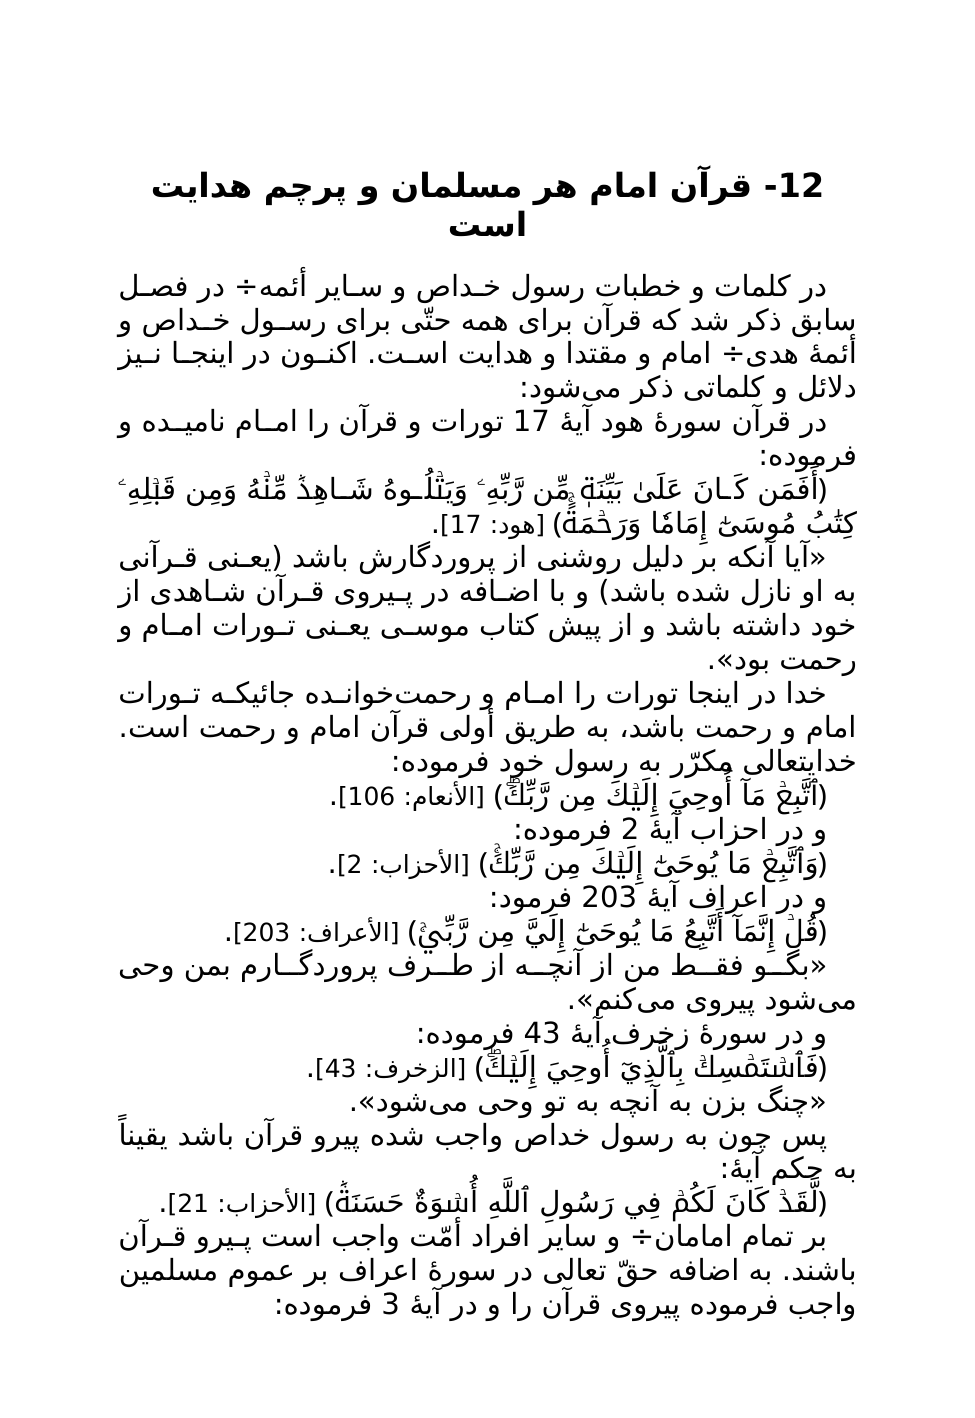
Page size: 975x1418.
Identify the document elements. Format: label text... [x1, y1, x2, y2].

text خدا در اینجا تورات را امام و رحمت‌خوانده جائیکه تورات امام و رحمت باشد، به طریق أولی قرآن امام و رحمت است. خدایتعالی مکرّر به رسول خود فرموده: [118, 676, 857, 778]
text ﴿قُلۡ إِنَّمَآ أَتَّبِعُ مَا يُوحَىٰٓ إِلَيَّ مِن رَّبِّيۚ﴾ [الأعراف: 203]. [118, 914, 857, 948]
text ﴿وَٱتَّبِعۡ مَا يُوحَىٰٓ إِلَيۡكَ مِن رَّبِّكَۚ﴾ [الأحزاب: 2]. [118, 846, 857, 880]
text ﴿ٱتَّبِعۡ مَآ أُوحِيَ إِلَيۡكَ مِن رَّبِّكَۖ﴾ [الأنعام: 106]. [118, 778, 857, 812]
text ﴿لَّقَدۡ كَانَ لَكُمۡ فِي رَسُولِ ٱللَّهِ أُسۡوَةٌ حَسَنَةٞ﴾ [الأحزاب: 21]. [118, 1186, 857, 1220]
text و در اعراف آیۀ 203 فرمود: [118, 880, 857, 914]
text ﴿أَفَمَن كَانَ عَلَىٰ بَيِّنَةٖ مِّن رَّبِّهِۦ وَيَتۡلُوهُ شَاهِدٞ مِّنۡهُ وَمِن قَبۡلِهِۦ كِتَٰبُ مُوسَىٰٓ إِمَامٗا وَرَحۡمَةًۚ﴾ [هود: 17]. [118, 473, 857, 541]
text ﴿فَٱسۡتَمۡسِكۡ بِٱلَّذِيٓ أُوحِيَ إِلَيۡكَۖ﴾ [الزخرف: 43]. [118, 1050, 857, 1084]
text و در سورۀ زخرف آیۀ 43 فرموده: [118, 1016, 857, 1050]
text و در احزاب آیۀ 2 فرموده: [118, 812, 857, 846]
text 12- قرآن امام هر مسلمان و پرچم هدایت است [118, 166, 857, 244]
text بر تمام امامان÷ و سایر افراد أمّت واجب است پیرو قرآن باشند. به اضافه حقّ تعالی در سورۀ اعراف بر عموم مسلمین واجب فرموده پیروی قرآن را و در آیۀ 3 فرموده: [118, 1220, 857, 1322]
text پس چون به رسول خداص واجب شده پیرو قرآن باشد یقیناً به حکم آیۀ: [118, 1118, 857, 1186]
text «بگو فقط من از آنچه از طرف پروردگارم بمن وحی می‌شود پیروی می‌کنم». [118, 948, 857, 1016]
text «چنگ بزن به آنچه به تو وحی می‌شود». [118, 1084, 857, 1118]
text در قرآن سورۀ هود آیۀ 17 تورات و قرآن را امام نامیده و فرموده: [118, 405, 857, 473]
text «آیا آنکه بر دلیل روشنی از پروردگارش باشد (یعنی قرآنی به او نازل شده باشد) و با اضافه در پیروی قرآن شاهدی از خود داشته باشد و از پیش کتاب موسی یعنی تورات امام و رحمت بود». [118, 541, 857, 676]
text در کلمات و خطبات رسول خداص و سایر أئمه÷ در فصل سابق ذکر شد که قرآن برای همه حتّی برای رسول خداص و أئمۀ هدی÷ امام و مقتدا و هدایت است. اکنون در اینجا نیز دلائل و کلماتی ذکر می‌شود: [118, 269, 857, 405]
